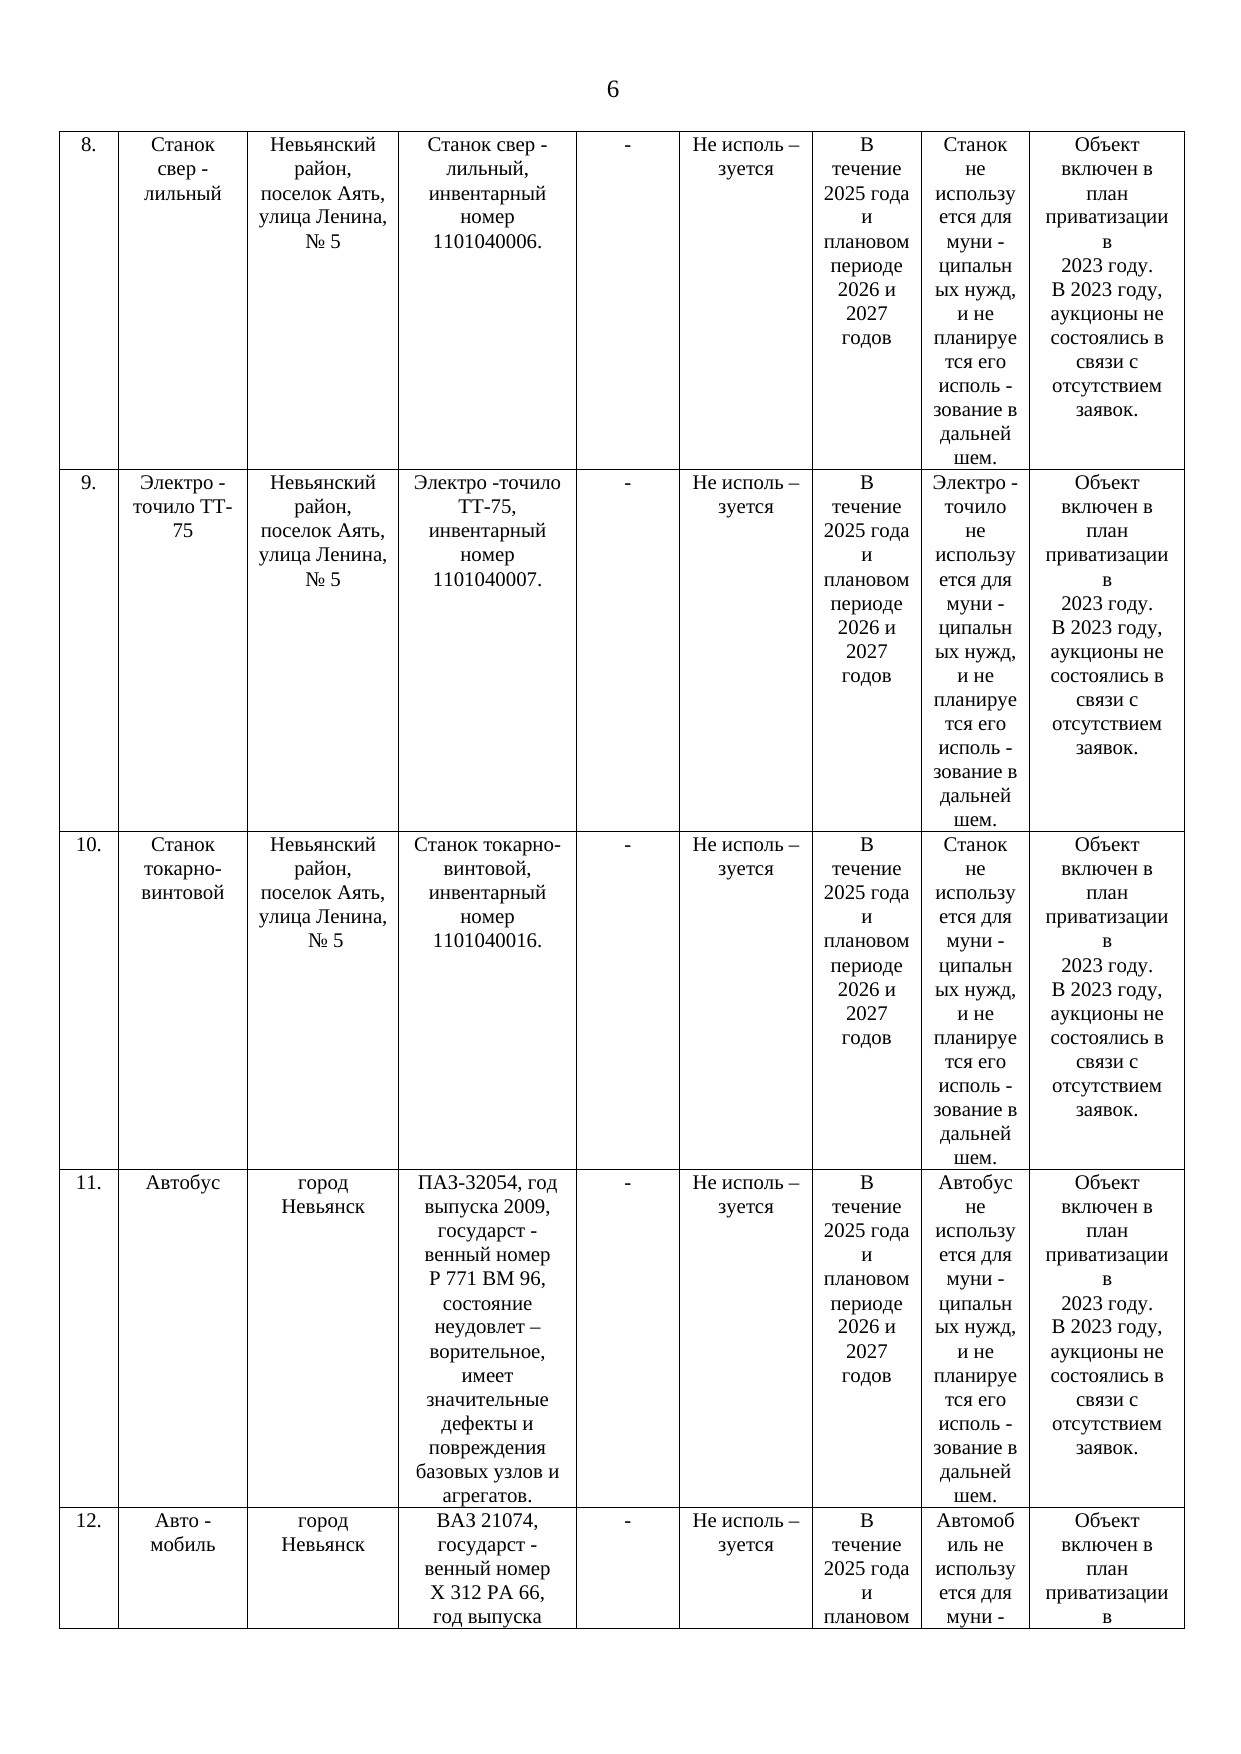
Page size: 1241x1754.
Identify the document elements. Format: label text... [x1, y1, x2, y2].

table_cell В течение 2025 года и плановом периоде 2026 и 2027 годов [813, 470, 921, 831]
table_cell Не исполь – зуется [680, 832, 812, 1169]
table_cell ПАЗ-32054, год выпуска 2009, государст -венный номер Р 771 ВМ 96, состояние неудовлет –ворительное, имеет значительные дефекты и повреждения базовых узлов и агрегатов. [399, 1170, 576, 1507]
table_cell Невьянский район, поселок Аять, улица Ленина, № 5 [248, 470, 398, 831]
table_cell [813, 1508, 921, 1628]
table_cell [922, 1508, 1029, 1628]
table_cell Станок не используется для муни -ципальных нужд, и не планируется его исполь -зование в дальнейшем. [922, 832, 1029, 1169]
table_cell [1030, 132, 1184, 469]
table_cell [399, 1508, 576, 1628]
table_cell Станок свер -лильный [119, 132, 247, 469]
table_cell Объект включен в план приватизации в 2023 году. В 2023 году, аукционы не состоялись в связи с отсутствием заявок. [1030, 1170, 1184, 1507]
table_cell Электро -точило ТТ-75, инвентарный номер 1101040007. [399, 470, 576, 831]
table_cell 8. [60, 132, 118, 469]
table_cell Станок свер -лильный, инвентарный номер 1101040006. [399, 132, 576, 469]
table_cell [1030, 1508, 1184, 1628]
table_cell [248, 132, 398, 469]
table_cell В течение 2025 года и плановом периоде 2026 и 2027 годов [813, 832, 921, 1169]
table_cell Не исполь – зуется [680, 470, 812, 831]
table_cell 9. [60, 470, 118, 831]
table_cell Не исполь – зуется [680, 132, 812, 469]
table_cell - [577, 1508, 679, 1628]
table_cell Не исполь – зуется [680, 1170, 812, 1507]
table_cell 11. [60, 1170, 118, 1507]
table_cell 10. [60, 832, 118, 1169]
table_cell город Невьянск [248, 1170, 398, 1507]
table_cell Электро -точило не используется для муни -ципальных нужд, и не планируется его исполь -зование в дальнейшем. [922, 470, 1029, 831]
table_cell Объект включен в план приватизации в 2023 году. В 2023 году, аукционы не состоялись в связи с отсутствием заявок. [1030, 832, 1184, 1169]
table_cell - [577, 132, 679, 469]
table_cell - [577, 1170, 679, 1507]
table_cell Автобус [119, 1170, 247, 1507]
table_cell Невьянский район, поселок Аять, улица Ленина, № 5 [248, 832, 398, 1169]
table_cell Не исполь – зуется [680, 1508, 812, 1628]
table_cell Станок токарно-винтовой [119, 832, 247, 1169]
table_cell Автобус не используется для муни -ципальных нужд, и не планируется его исполь -зование в дальнейшем. [922, 1170, 1029, 1507]
table_cell Авто -мобиль [119, 1508, 247, 1628]
table_cell Станок токарно-винтовой, инвентарный номер 1101040016. [399, 832, 576, 1169]
table_cell В течение 2025 года и плановом периоде 2026 и 2027 годов [813, 1170, 921, 1507]
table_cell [922, 132, 1029, 469]
table_cell - [577, 470, 679, 831]
table_cell Объект включен в план приватизации в 2023 году. В 2023 году, аукционы не состоялись в связи с отсутствием заявок. [1030, 470, 1184, 831]
table_cell Электро -точило ТТ-75 [119, 470, 247, 831]
table_cell - [577, 832, 679, 1169]
table_cell город Невьянск [248, 1508, 398, 1628]
table_cell 12. [60, 1508, 118, 1628]
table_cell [813, 132, 921, 469]
